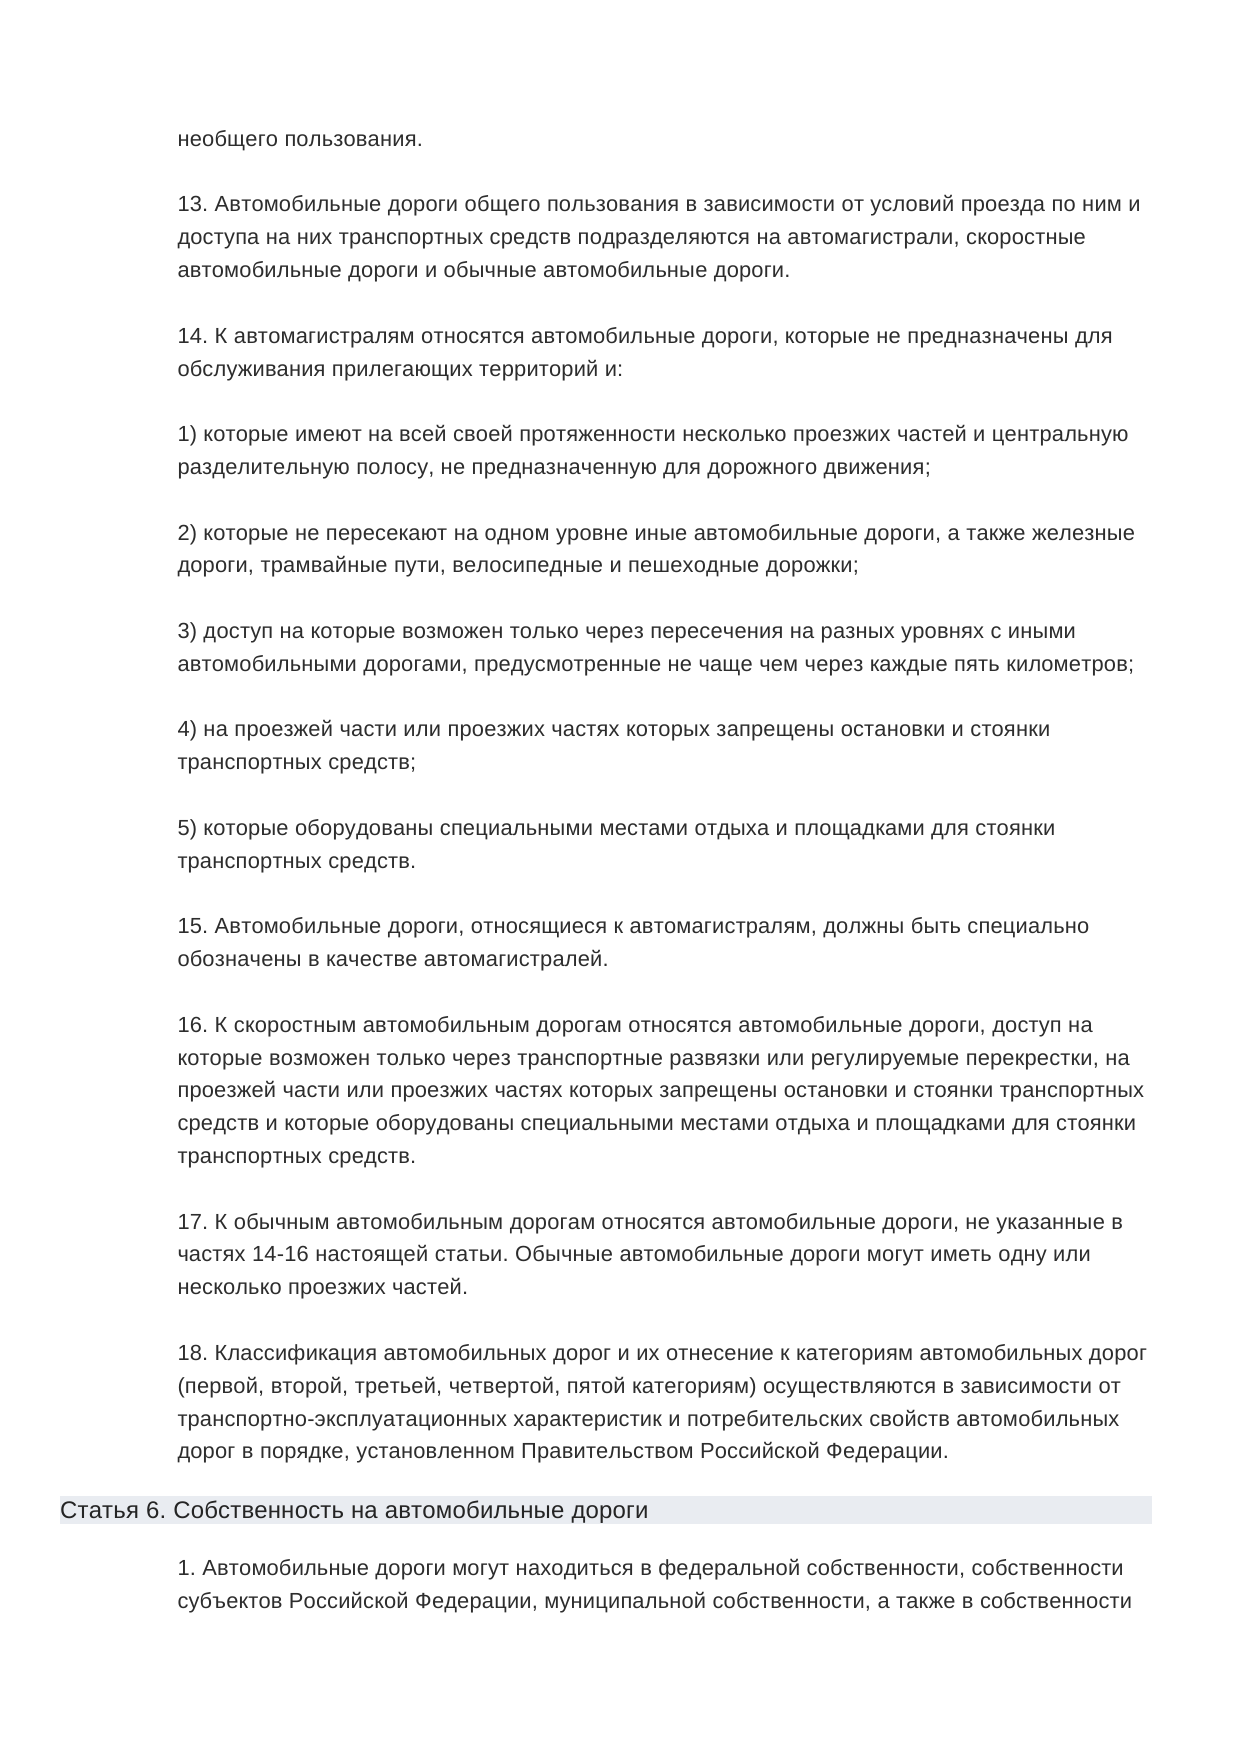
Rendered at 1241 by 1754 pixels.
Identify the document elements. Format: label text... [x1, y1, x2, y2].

text 13. Автомобильные дороги общего пользования в зависимости от условий проезда по ним и доступа на них транспортных средств подразделяются на автомагистрали, скоростные автомобильные дороги и обычные автомобильные дороги. [177, 184, 1152, 315]
text 4) на проезжей части или проезжих частях которых запрещены остановки и стоянки транспортных средств; [177, 709, 1152, 807]
text 16. К скоростным автомобильным дорогам относятся автомобильные дороги, доступ на которые возможен только через транспортные развязки или регулируемые перекрестки, на проезжей части или проезжих частях которых запрещены остановки и стоянки транспортных средств и которые оборудованы специальными местами отдыха и площадками для стоянки транспортных средств. [177, 1004, 1152, 1201]
text Статья 6. Собственность на автомобильные дороги [60, 1496, 1152, 1524]
text 2) которые не пересекают на одном уровне иные автомобильные дороги, а также железные дороги, трамвайные пути, велосипедные и пешеходные дорожки; [177, 512, 1152, 610]
text 18. Классификация автомобильных дорог и их отнесение к категориям автомобильных дорог (первой, второй, третьей, четвертой, пятой категориям) осуществляются в зависимости от транспортно-эксплуатационных характеристик и потребительских свойств автомобильных дорог в порядке, установленном Правительством Российской Федерации. [177, 1332, 1152, 1496]
text 1) которые имеют на всей своей протяженности несколько проезжих частей и центральную разделительную полосу, не предназначенную для дорожного движения; [177, 413, 1152, 512]
text 14. К автомагистралям относятся автомобильные дороги, которые не предназначены для обслуживания прилегающих территорий и: [177, 315, 1152, 413]
text 17. К обычным автомобильным дорогам относятся автомобильные дороги, не указанные в частях 14-16 настоящей статьи. Обычные автомобильные дороги могут иметь одну или несколько проезжих частей. [177, 1201, 1152, 1332]
text 3) доступ на которые возможен только через пересечения на разных уровнях с иными автомобильными дорогами, предусмотренные не чаще чем через каждые пять километров; [177, 610, 1152, 709]
text 15. Автомобильные дороги, относящиеся к автомагистралям, должны быть специально обозначены в качестве автомагистралей. [177, 906, 1152, 1004]
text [177, 118, 1152, 184]
text 5) которые оборудованы специальными местами отдыха и площадками для стоянки транспортных средств. [177, 807, 1152, 906]
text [177, 1547, 1152, 1613]
